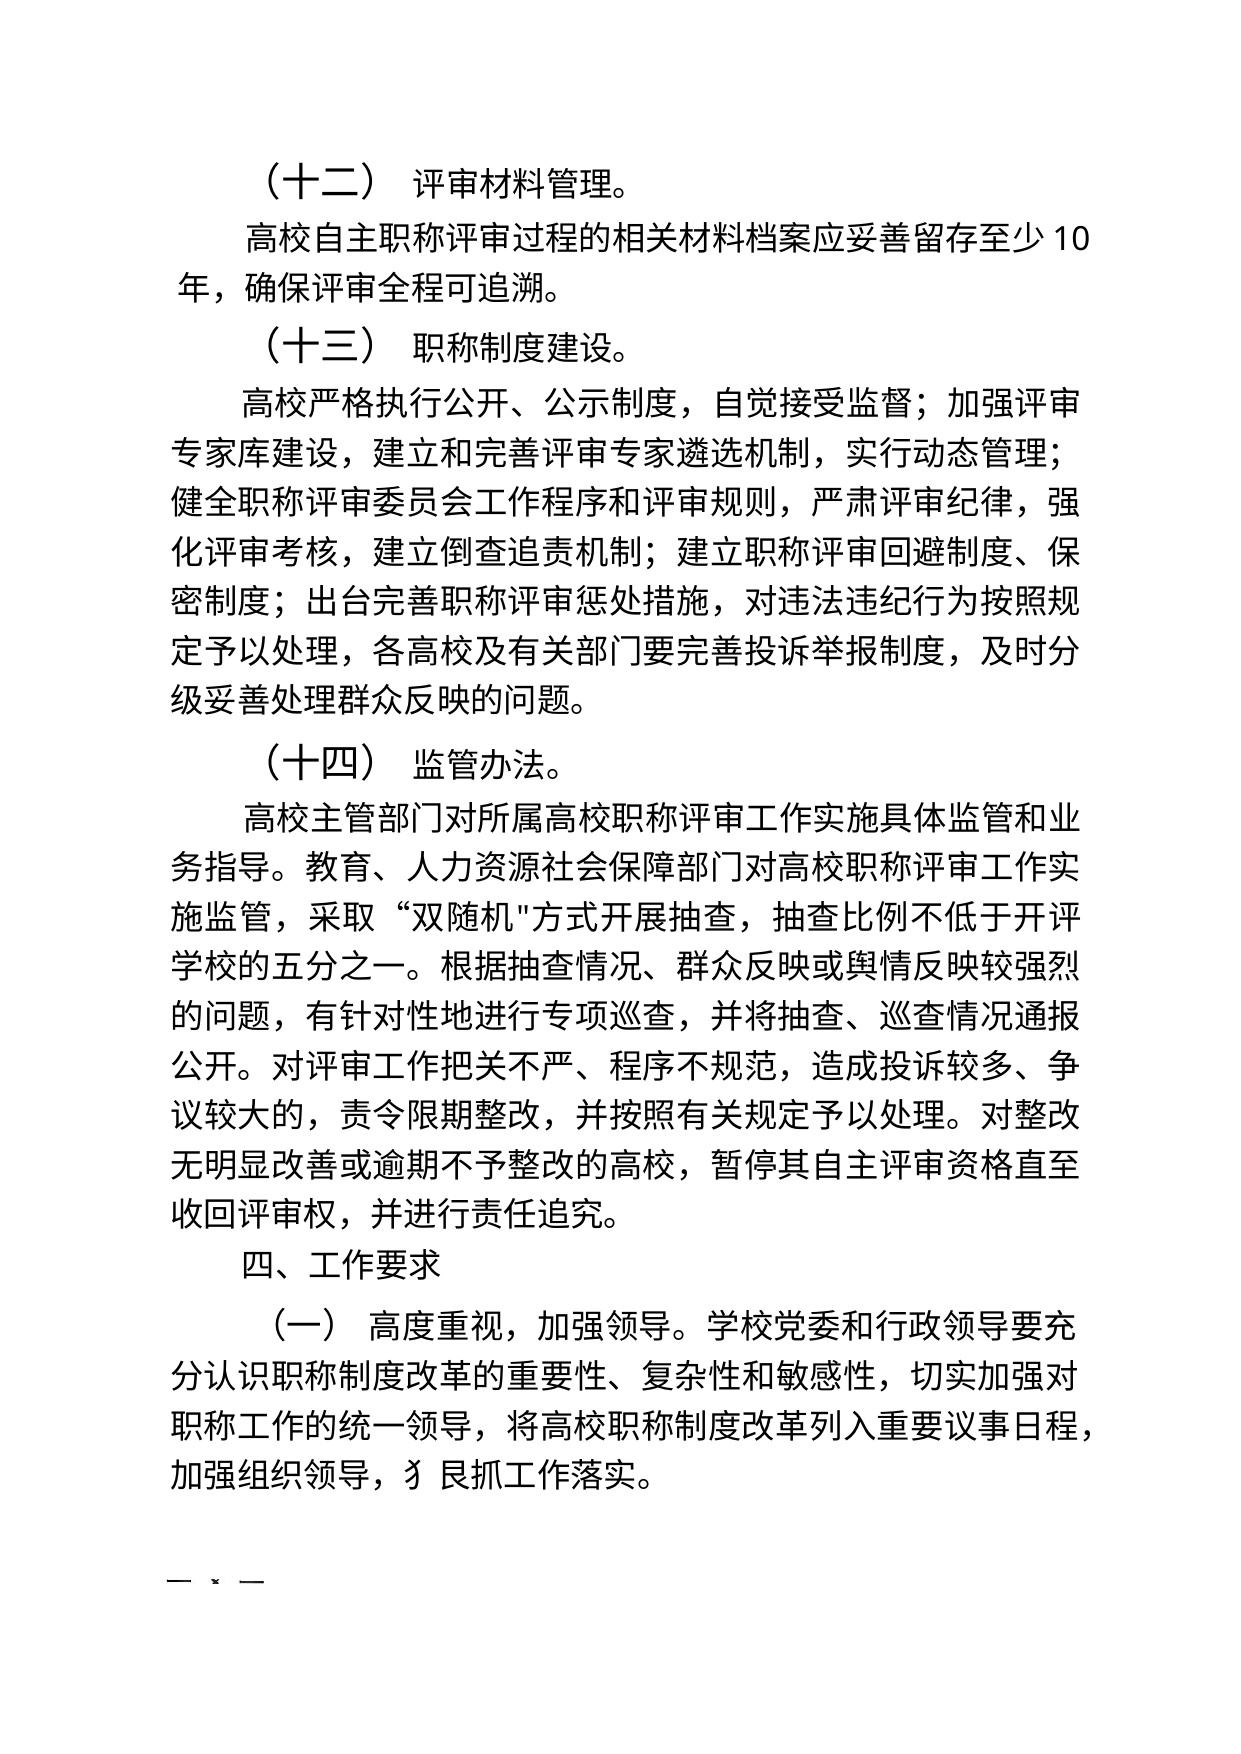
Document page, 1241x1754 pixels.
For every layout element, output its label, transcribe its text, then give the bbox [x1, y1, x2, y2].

picture [166, 1579, 264, 1584]
list 监管办法。 [241, 731, 1083, 788]
list 高度重视，加强领导。学校党委和行政领导要充分认识职称制度改革的重要性、复杂性和敏感性，切实加强对职称工作的统一领导，将高校职称制度改革列入重要议事日程，加强组织领导，犭艮抓工作落实。 [170, 1297, 1079, 1497]
list 评审材料管理。 [241, 150, 1083, 207]
text 高校主管部门对所属高校职称评审工作实施具体监管和业务指导。教育、人力资源社会保障部门对高校职称评审工作实施监管，采取“双随机"方式开展抽查，抽查比例不低于开评学校的五分之一。根据抽查情况、群众反映或舆情反映较强烈的问题，有针对性地进行专项巡查，并将抽查、巡查情况通报公开。对评审工作把关不严、程序不规范，造成投诉较多、争议较大的，责令限期整改，并按照有关规定予以处理。对整改无明显改善或逾期不予整改的高校，暂停其自主评审资格直至收回评审权，并进行责任追究。 [170, 791, 1083, 1236]
text 高校自主职称评审过程的相关材料档案应妥善留存至少10 年，确保评审全程可追溯。 [178, 212, 1090, 310]
list 职称制度建设。 [241, 315, 1083, 372]
text 四、工作要求 [241, 1239, 1090, 1287]
text 高校严格执行公开、公示制度，自觉接受监督；加强评审专家库建设，建立和完善评审专家遴选机制，实行动态管理；健全职称评审委员会工作程序和评审规则，严肃评审纪律，强化评审考核，建立倒查追责机制；建立职称评审回避制度、保密制度；出台完善职称评审惩处措施，对违法违纪行为按照规定予以处理，各高校及有关部门要完善投诉举报制度，及时分级妥善处理群众反映的问题。 [170, 377, 1083, 722]
